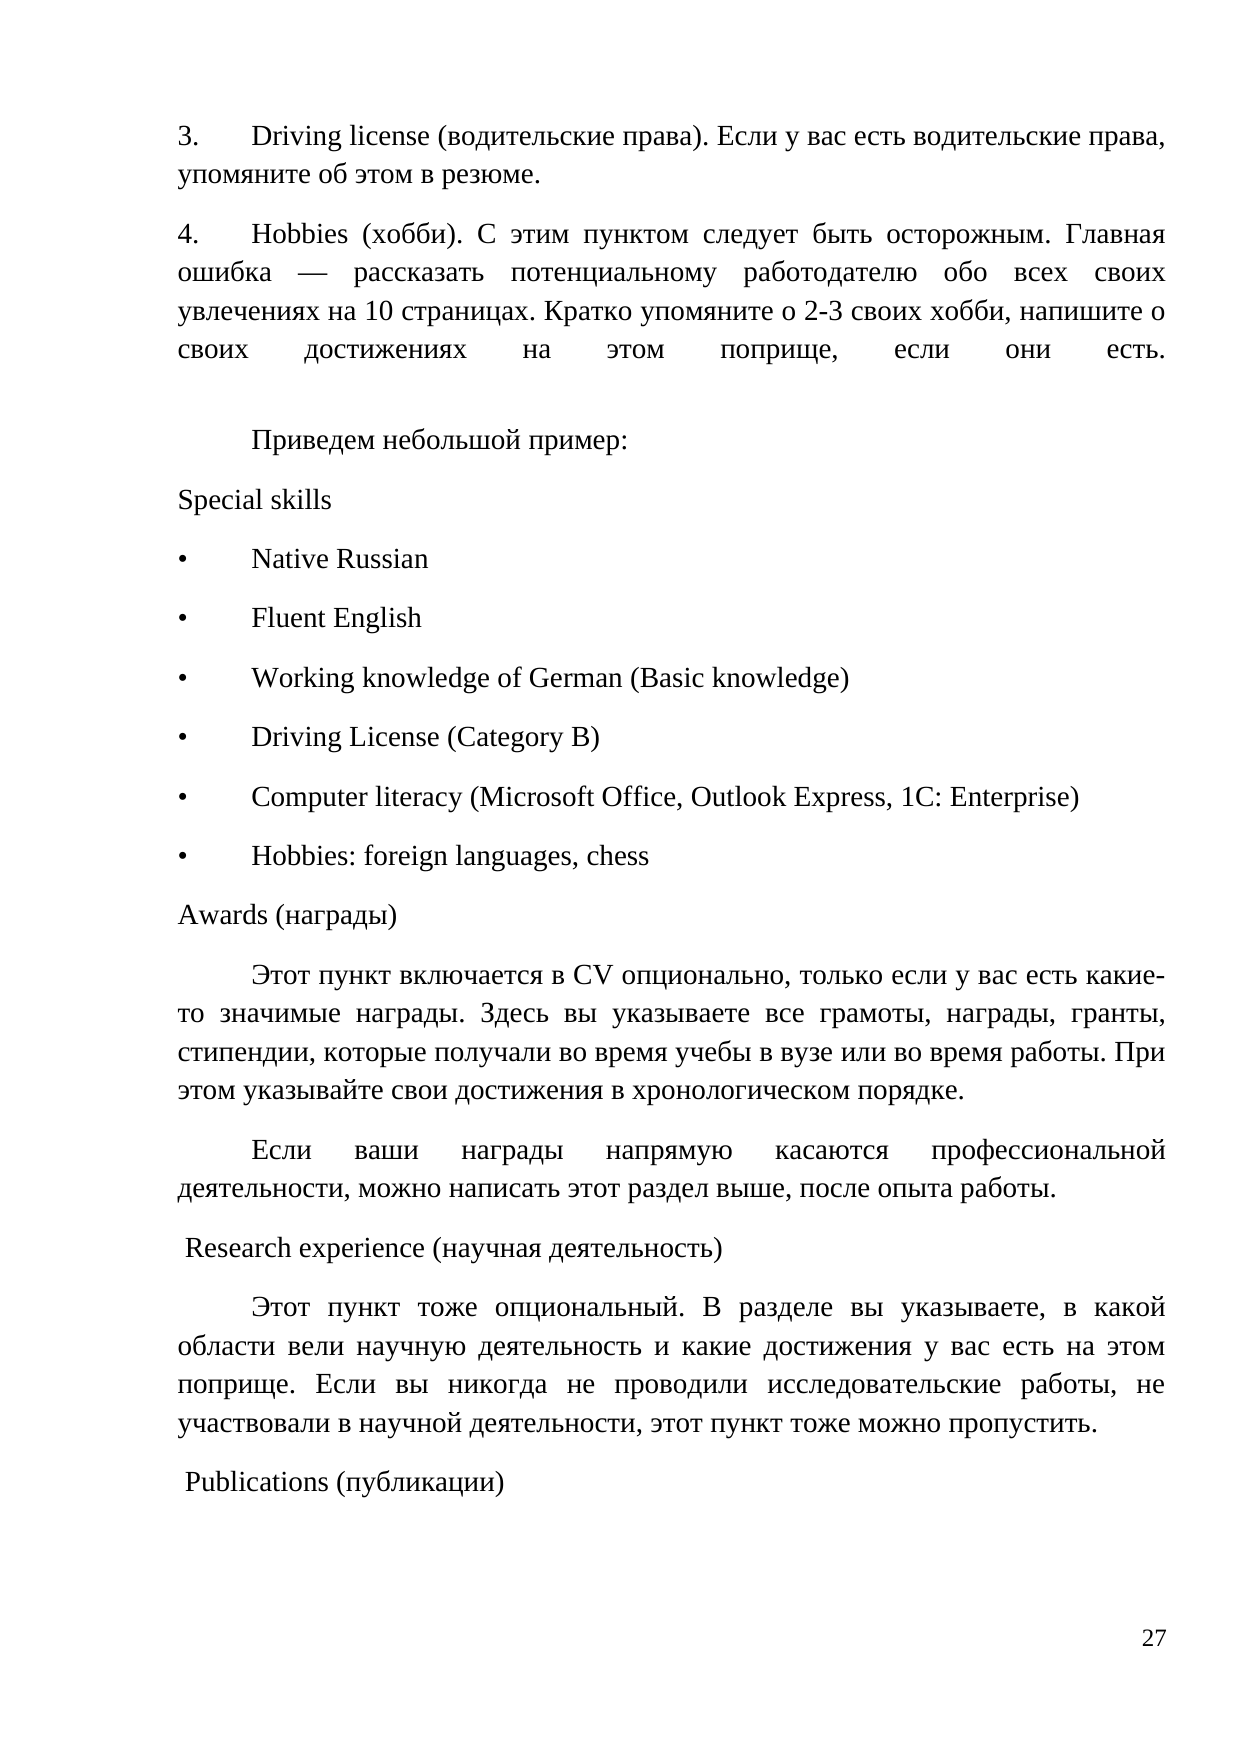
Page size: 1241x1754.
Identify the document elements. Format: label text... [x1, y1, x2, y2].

text Research experience (научная деятельность) [177, 1230, 1167, 1263]
text Awards (награды) [177, 897, 1167, 931]
text Если ваши награды напрямую касаются профессиональной деятельности, можно написать этот раздел выше, после опыта работы. [177, 1132, 1167, 1204]
text Этот пункт тоже опциональный. В разделе вы указываете, в какой области вели научную деятельность и какие достижения у вас есть на этом поприще. Если вы никогда не проводили исследовательские работы, не участвовали в научной деятельности, этот пункт тоже можно пропустить. [177, 1289, 1167, 1438]
text Special skills [177, 482, 1167, 515]
text • Hobbies: foreign languages, chess [177, 838, 1167, 872]
text • Driving License (Category B) [177, 719, 1167, 753]
text Приведем небольшой пример: [177, 422, 1167, 456]
text • Working knowledge of German (Basic knowledge) [177, 660, 1167, 693]
text • Computer literacy (Microsoft Office, Outlook Express, 1C: Enterprise) [177, 779, 1167, 812]
text Этот пункт включается в CV опционально, только если у вас есть какие-то значимые награды. Здесь вы указываете все грамоты, награды, гранты, стипендии, которые получали во время учебы в вузе или во время работы. При этом указывайте свои достижения в хронологическом порядке. [177, 957, 1167, 1106]
text • Native Russian [177, 541, 1167, 575]
text • Fluent English [177, 601, 1167, 634]
text Publications (публикации) [177, 1464, 1167, 1498]
text 4. Hobbies (хобби). С этим пунктом следует быть осторожным. Главная ошибка — рассказать потенциальному работодателю обо всех своих увлечениях на 10 страницах. Кратко упомяните о 2-3 своих хобби, напишите о своих достижениях на этом поприще, если они есть. [177, 216, 1167, 397]
text 3. Driving license (водительские права). Если у вас есть водительские права, упомяните об этом в резюме. [177, 118, 1167, 190]
